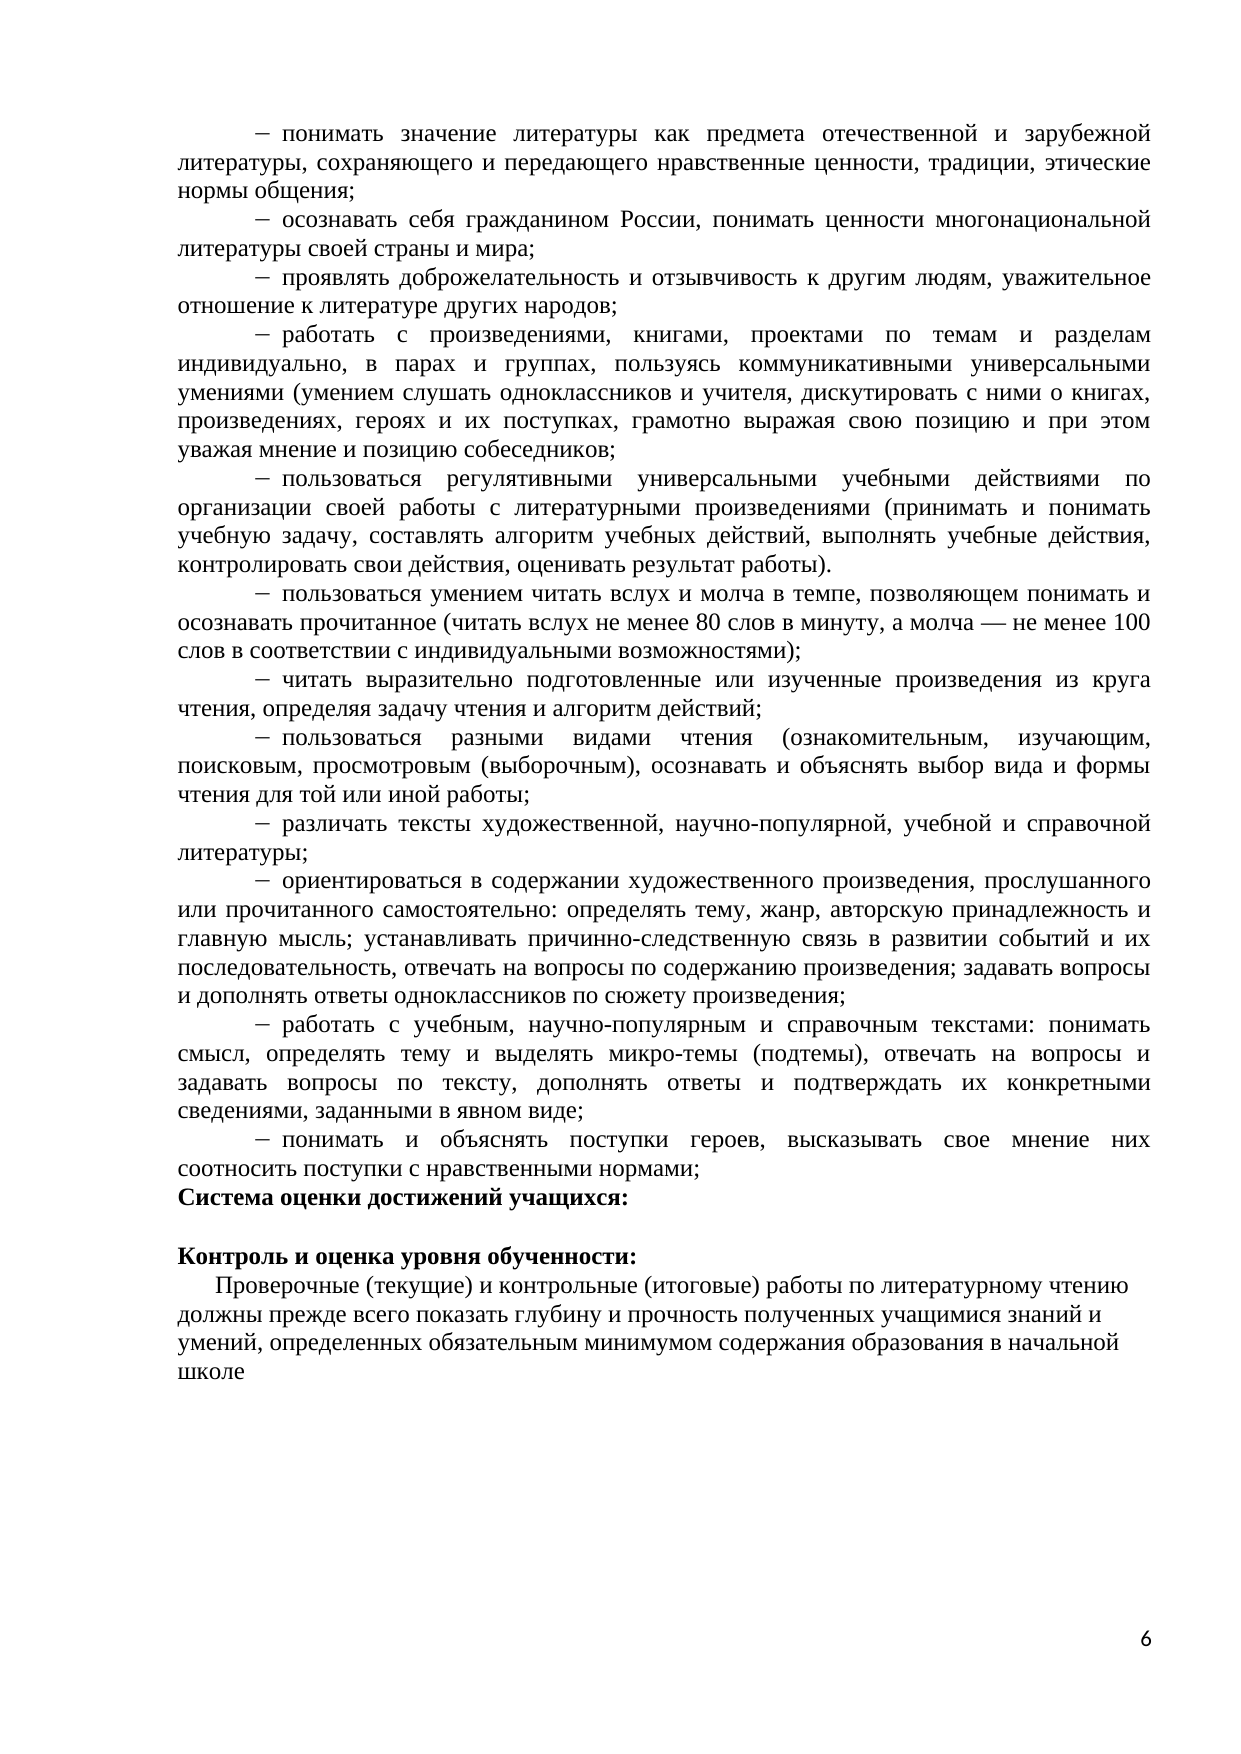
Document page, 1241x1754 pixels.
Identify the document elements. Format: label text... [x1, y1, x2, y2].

list пользоваться регулятивными универсальными учебными действиями по организации своей работы с литературными произведениями (принимать и понимать учебную задачу, составлять алгоритм учебных действий, выполнять учебные действия, контролировать свои действия, оценивать результат работы). [177, 463, 1152, 578]
list читать выразительно подготовленные или изученные произведения из круга чтения, определяя задачу чтения и алгоритм действий; [177, 664, 1152, 722]
list понимать значение литературы как предмета отечественной и зарубежной литературы, сохраняющего и передающего нравственные ценности, традиции, этические нормы общения; [177, 118, 1152, 204]
subtitle Система оценки достижений учащихся: [177, 1182, 1152, 1211]
list пользоваться умением читать вслух и молча в темпе, позволяющем понимать и осознавать прочитанное (читать вслух не менее 80 слов в минуту, а молча — не менее 100 слов в соответствии с индивидуальными возможностями); [177, 578, 1152, 664]
list ориентироваться в содержании художественного произведения, прослушанного или прочитанного самостоятельно: определять тему, жанр, авторскую принадлежность и главную мысль; устанавливать причинно-следственную связь в развитии событий и их последовательность, отвечать на вопросы по содержанию произведения; задавать вопросы и дополнять ответы одноклассников по сюжету произведения; [177, 866, 1152, 1009]
list понимать и объяснять поступки героев, высказывать свое мнение них соотносить поступки с нравственными нормами; [177, 1124, 1152, 1182]
list осознавать себя гражданином России, понимать ценности многонациональной литературы своей страны и мира; [177, 204, 1152, 262]
list пользоваться разными видами чтения (ознакомительным, изучающим, поисковым, просмотровым (выборочным), осознавать и объяснять выбор вида и формы чтения для той или иной работы; [177, 722, 1152, 808]
list работать с произведениями, книгами, проектами по темам и разделам индивидуально, в парах и группах, пользуясь коммуникативными универсальными умениями (умением слушать одноклассников и учителя, дискутировать с ними о книгах, произведениях, героях и их поступках, грамотно выражая свою позицию и при этом уважая мнение и позицию собеседников; [177, 319, 1152, 463]
subtitle Контроль и оценка уровня обученности: [177, 1241, 1152, 1270]
list работать с учебным, научно-популярным и справочным текстами: понимать смысл, определять тему и выделять микро-темы (подтемы), отвечать на вопросы и задавать вопросы по тексту, дополнять ответы и подтверждать их конкретными сведениями, заданными в явном виде; [177, 1009, 1152, 1124]
subtitle Проверочные (текущие) и контрольные (итоговые) работы по литературному чтению должны прежде всего показать глубину и прочность полученных учащимися знаний и умений, определенных обязательным минимумом содержания образования в начальной школе [177, 1270, 1152, 1385]
list различать тексты художественной, научно-популярной, учебной и справочной литературы; [177, 808, 1152, 866]
list проявлять доброжелательность и отзывчивость к другим людям, уважительное отношение к литературе других народов; [177, 262, 1152, 319]
